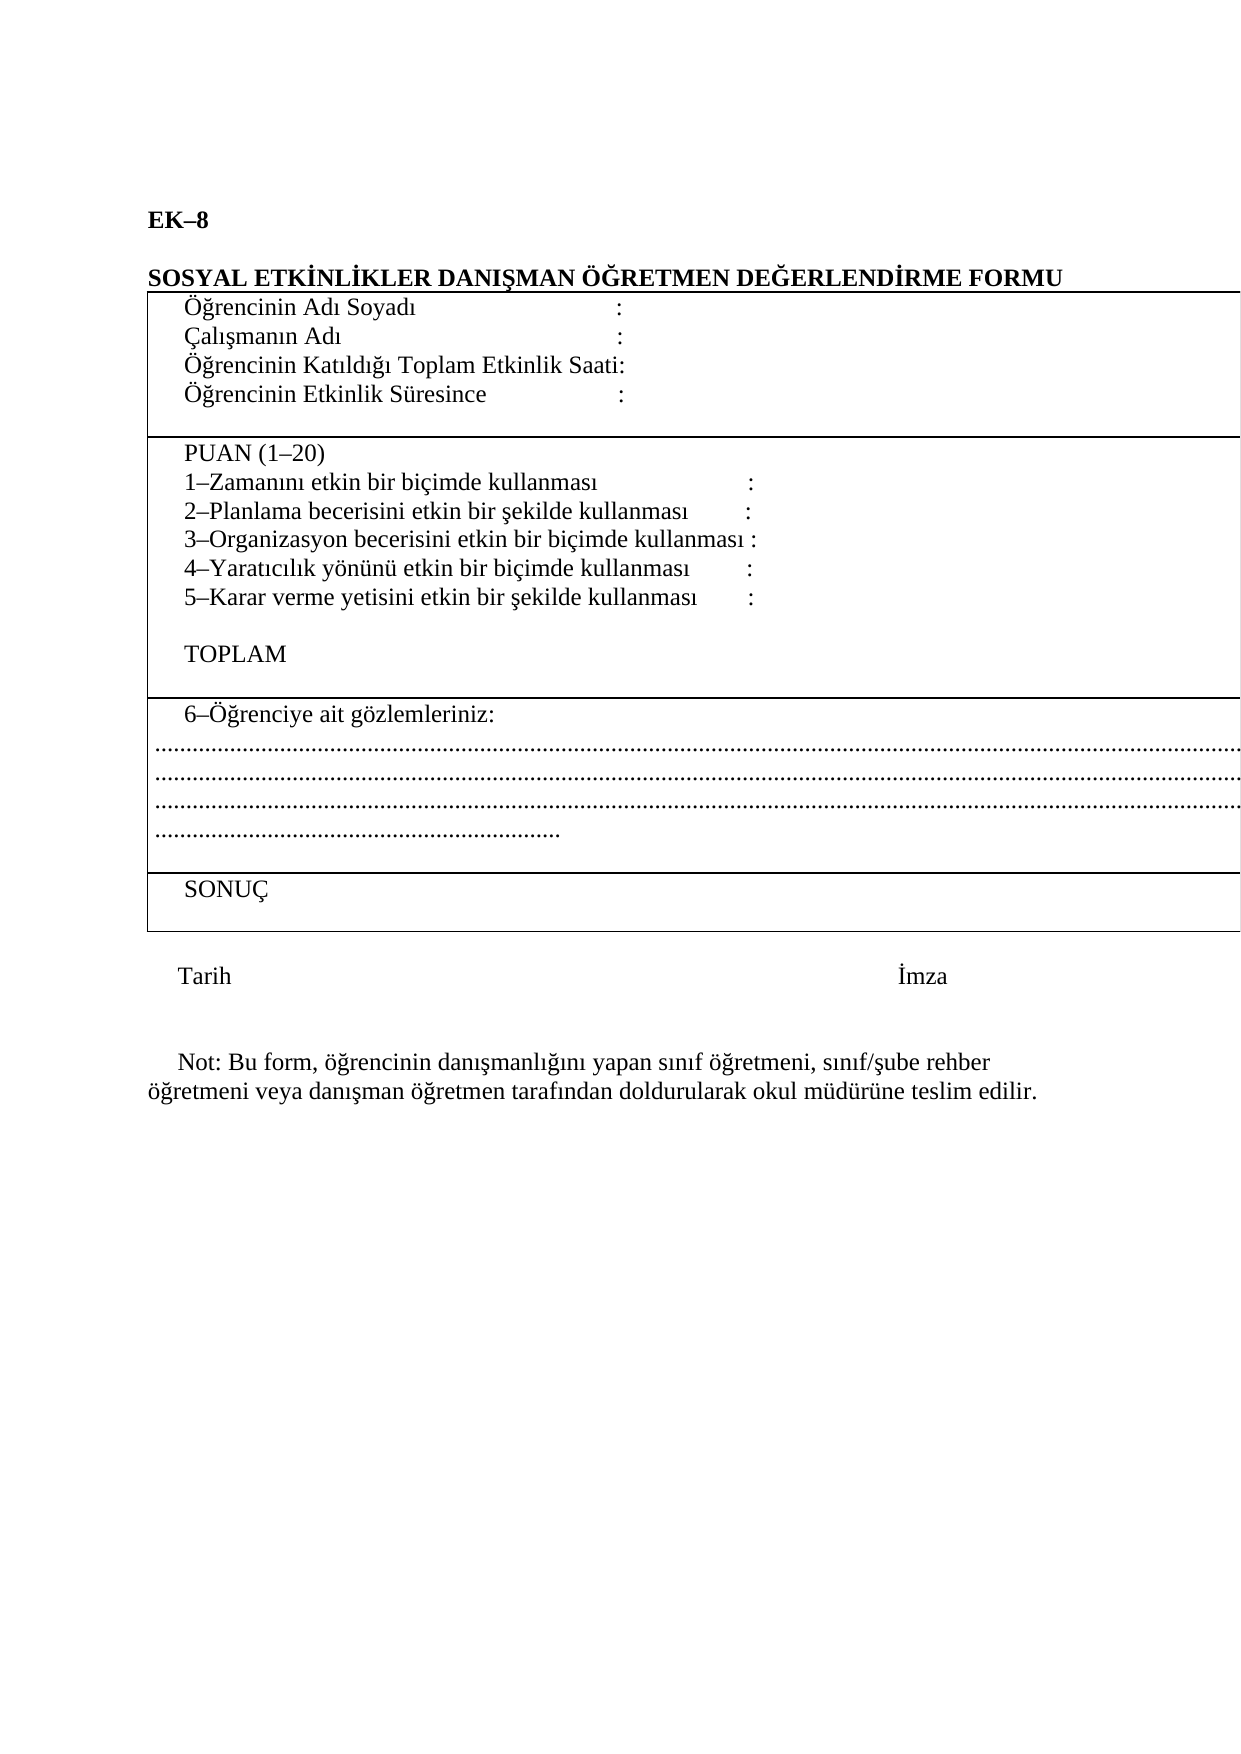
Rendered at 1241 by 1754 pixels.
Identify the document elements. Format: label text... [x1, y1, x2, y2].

table_cell 6–Öğrenciye ait gözlemleriniz: ........................................................................................................................................................................................................................................................................................................................................................................................................................................................................................................................................................................................................................................................................................................................................................................................................................................................................................................................................................................................................................................................................................................................................................................................................................................................................................................................................................................................................................................................................................................................................................................................................................................................................................................ [148, 699, 1240, 872]
table_cell SONUÇ [148, 874, 1240, 931]
text Tarih İmza [148, 961, 1093, 990]
table_cell PUAN (1–20) 1–Zamanını etkin bir biçimde kullanması : 2–Planlama becerisini etkin bir şekilde kullanması : 3–Organizasyon becerisini etkin bir biçimde kullanması : 4–Yaratıcılık yönünü etkin bir biçimde kullanması : 5–Karar verme yetisini etkin bir şekilde kullanması : TOPLAM [148, 438, 1240, 697]
text Not: Bu form, öğrencinin danışmanlığını yapan sınıf öğretmeni, sınıf/şube rehber öğretmeni veya danışman öğretmen tarafından doldurularak okul müdürüne teslim edilir. [148, 1047, 1093, 1105]
text EK–8 [148, 205, 1093, 234]
text SOSYAL ETKİNLİKLER DANIŞMAN ÖĞRETMEN DEĞERLENDİRME FORMU [148, 263, 1093, 291]
table_header Öğrencinin Adı Soyadı : Çalışmanın Adı : Öğrencinin Katıldığı Toplam Etkinlik Saati: Öğrencinin Etkinlik Süresince : [148, 293, 1240, 436]
